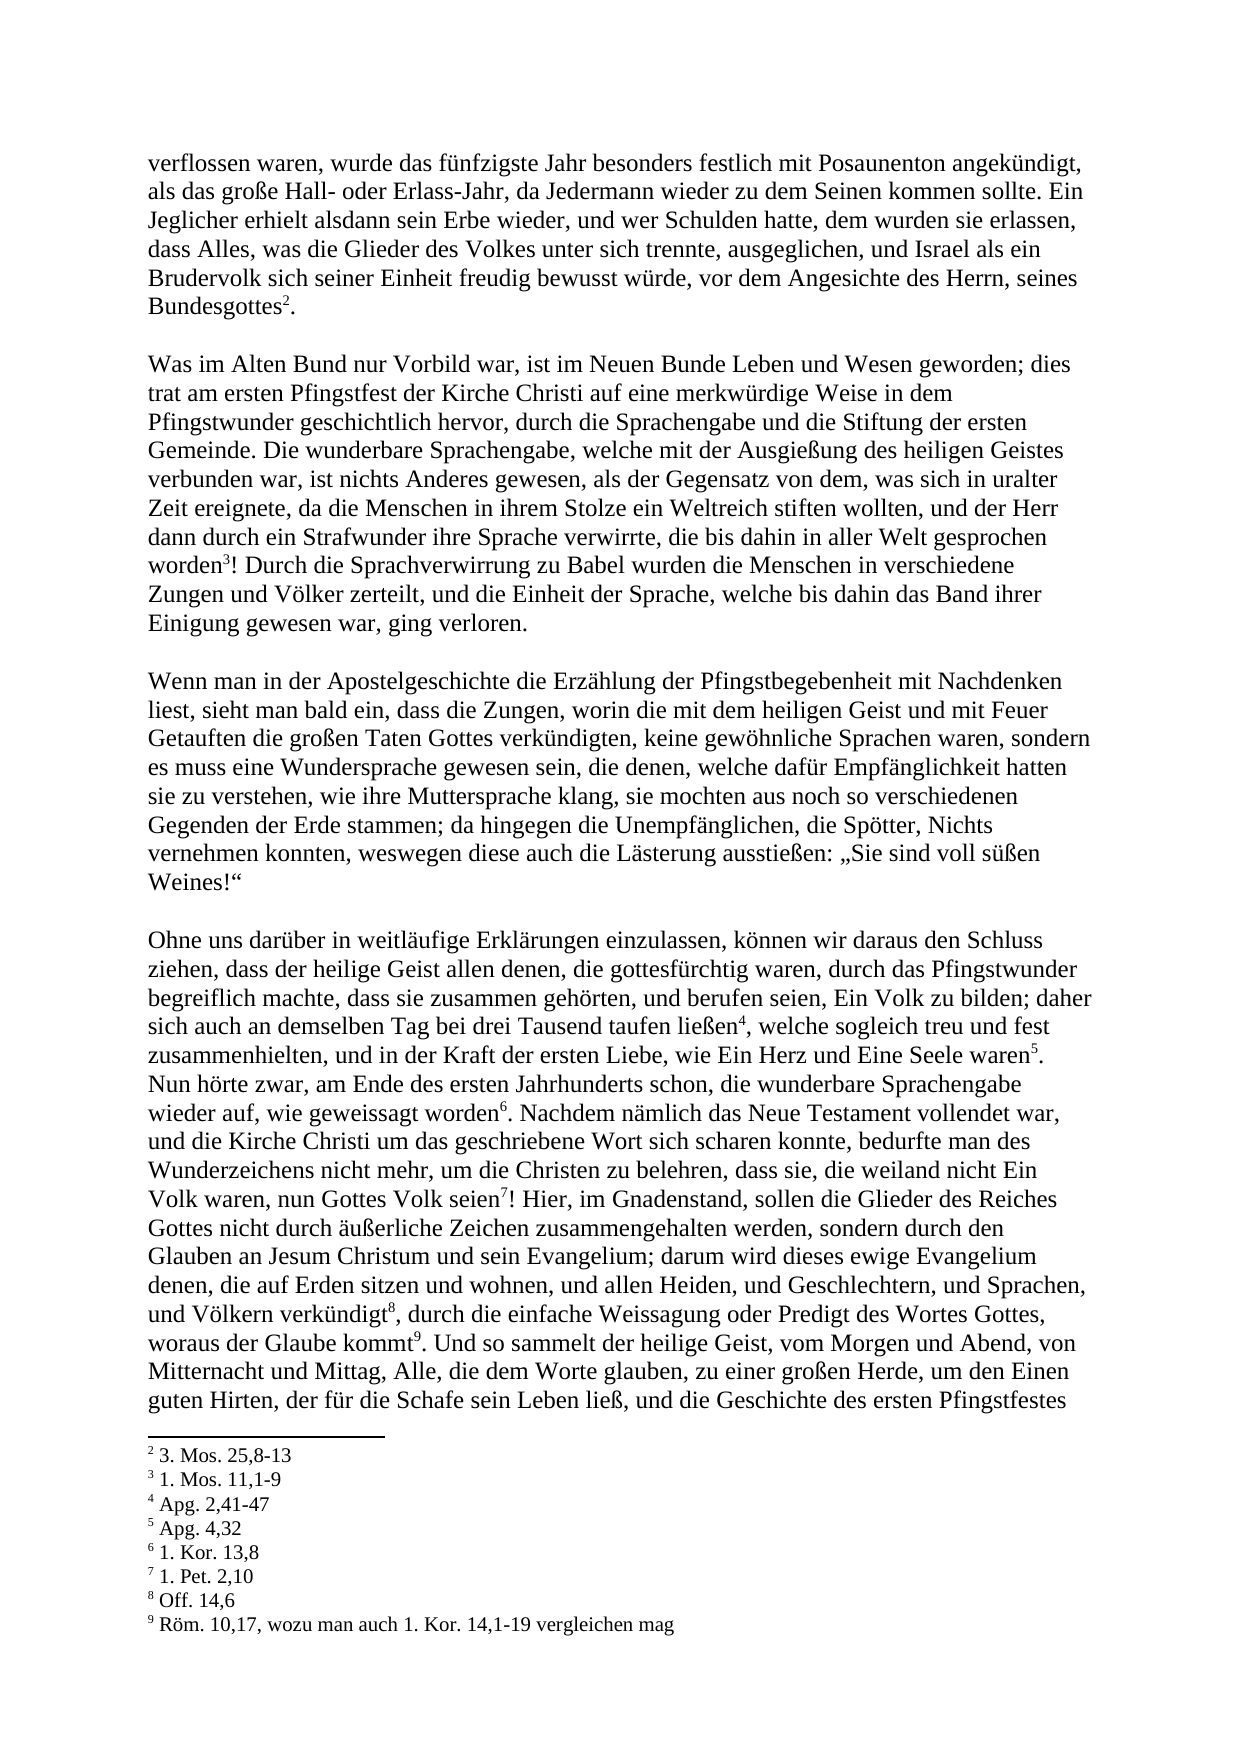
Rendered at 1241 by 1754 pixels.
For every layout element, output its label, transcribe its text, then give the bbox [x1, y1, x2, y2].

text Wenn man in der Apostelgeschichte die Erzählung der Pfingstbegebenheit mit Nachdenken liest, sieht man bald ein, dass die Zungen, worin die mit dem heiligen Geist und mit Feuer Getauften die großen Taten Gottes verkündigten, keine gewöhnliche Sprachen waren, sondern es muss eine Wundersprache gewesen sein, die denen, welche dafür Empfänglichkeit hatten sie zu verstehen, wie ihre Muttersprache klang, sie mochten aus noch so verschiedenen Gegenden der Erde stammen; da hingegen die Unempfänglichen, die Spötter, Nichts vernehmen konnten, weswegen diese auch die Lästerung ausstießen: „Sie sind voll süßen Weines!“ [148, 666, 1093, 896]
text Was im Alten Bund nur Vorbild war, ist im Neuen Bunde Leben und Wesen geworden; dies trat am ersten Pfingstfest der Kirche Christi auf eine merkwürdige Weise in dem Pfingstwunder geschichtlich hervor, durch die Sprachengabe und die Stiftung der ersten Gemeinde. Die wunderbare Sprachengabe, welche mit der Ausgießung des heiligen Geistes verbunden war, ist nichts Anderes gewesen, als der Gegensatz von dem, was sich in uralter Zeit ereignete, da die Menschen in ihrem Stolze ein Weltreich stiften wollten, und der Herr dann durch ein Strafwunder ihre Sprache verwirrte, die bis dahin in aller Welt gesprochen worden! Durch die Sprachverwirrung zu Babel wurden die Menschen in verschiedene Zungen und Völker zerteilt, und die Einheit der Sprache, welche bis dahin das Band ihrer Einigung gewesen war, ging verloren. [148, 349, 1093, 637]
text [148, 148, 1093, 320]
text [148, 925, 1093, 1414]
